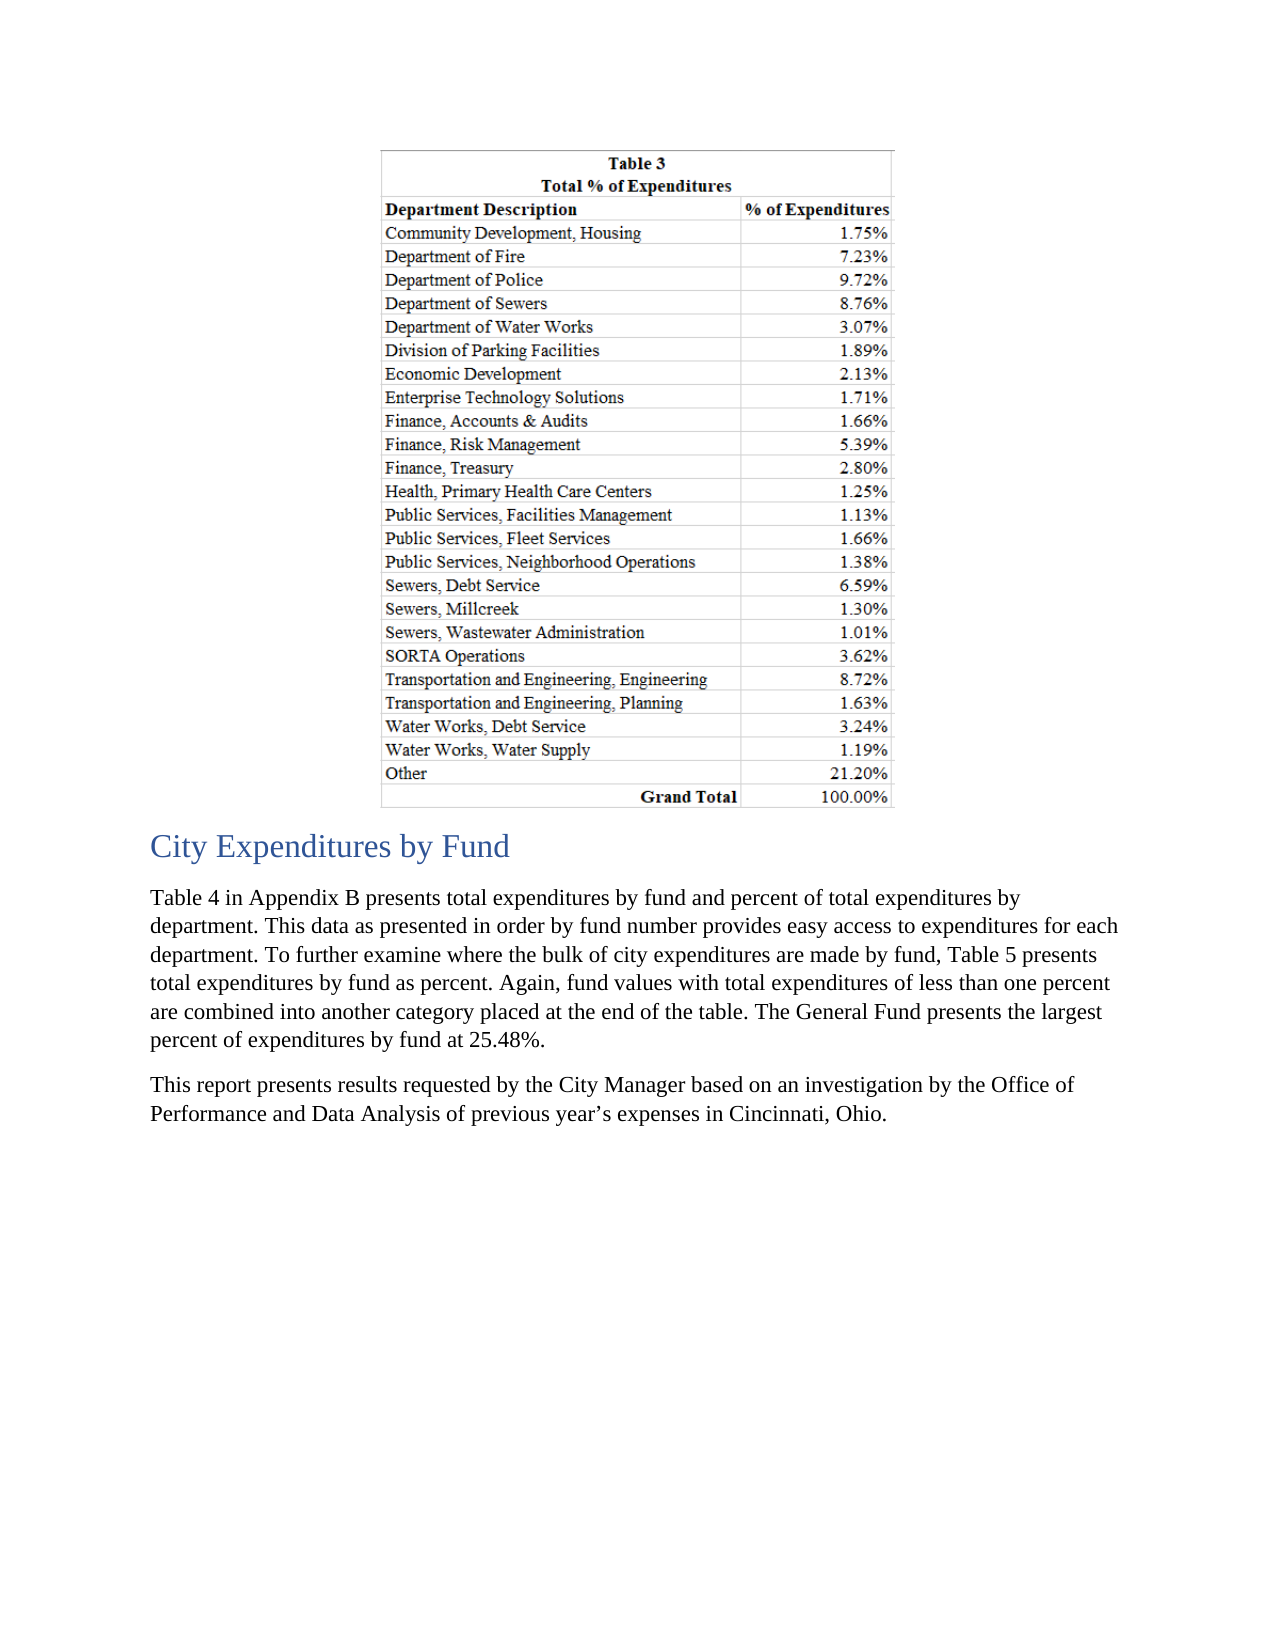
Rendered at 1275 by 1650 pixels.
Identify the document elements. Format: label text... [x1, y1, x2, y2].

text Table 4 in Appendix B presents total expenditures by fund and percent of total expenditures by department. This data as presented in order by fund number provides easy access to expenditures for each department. To further examine where the bulk of city expenditures are made by fund, Table 5 presents total expenditures by fund as percent. Again, fund values with total expenditures of less than one percent are combined into another category placed at the end of the table. The General Fund presents the largest percent of expenditures by fund at 25.48%. [150, 884, 1125, 1053]
picture [380, 150, 895, 808]
text City Expenditures by Fund [150, 826, 1125, 864]
text This report presents results requested by the City Manager based on an investigation by the Office of Performance and Data Analysis of previous year’s expenses in Cincinnati, Ohio. [150, 1071, 1125, 1126]
